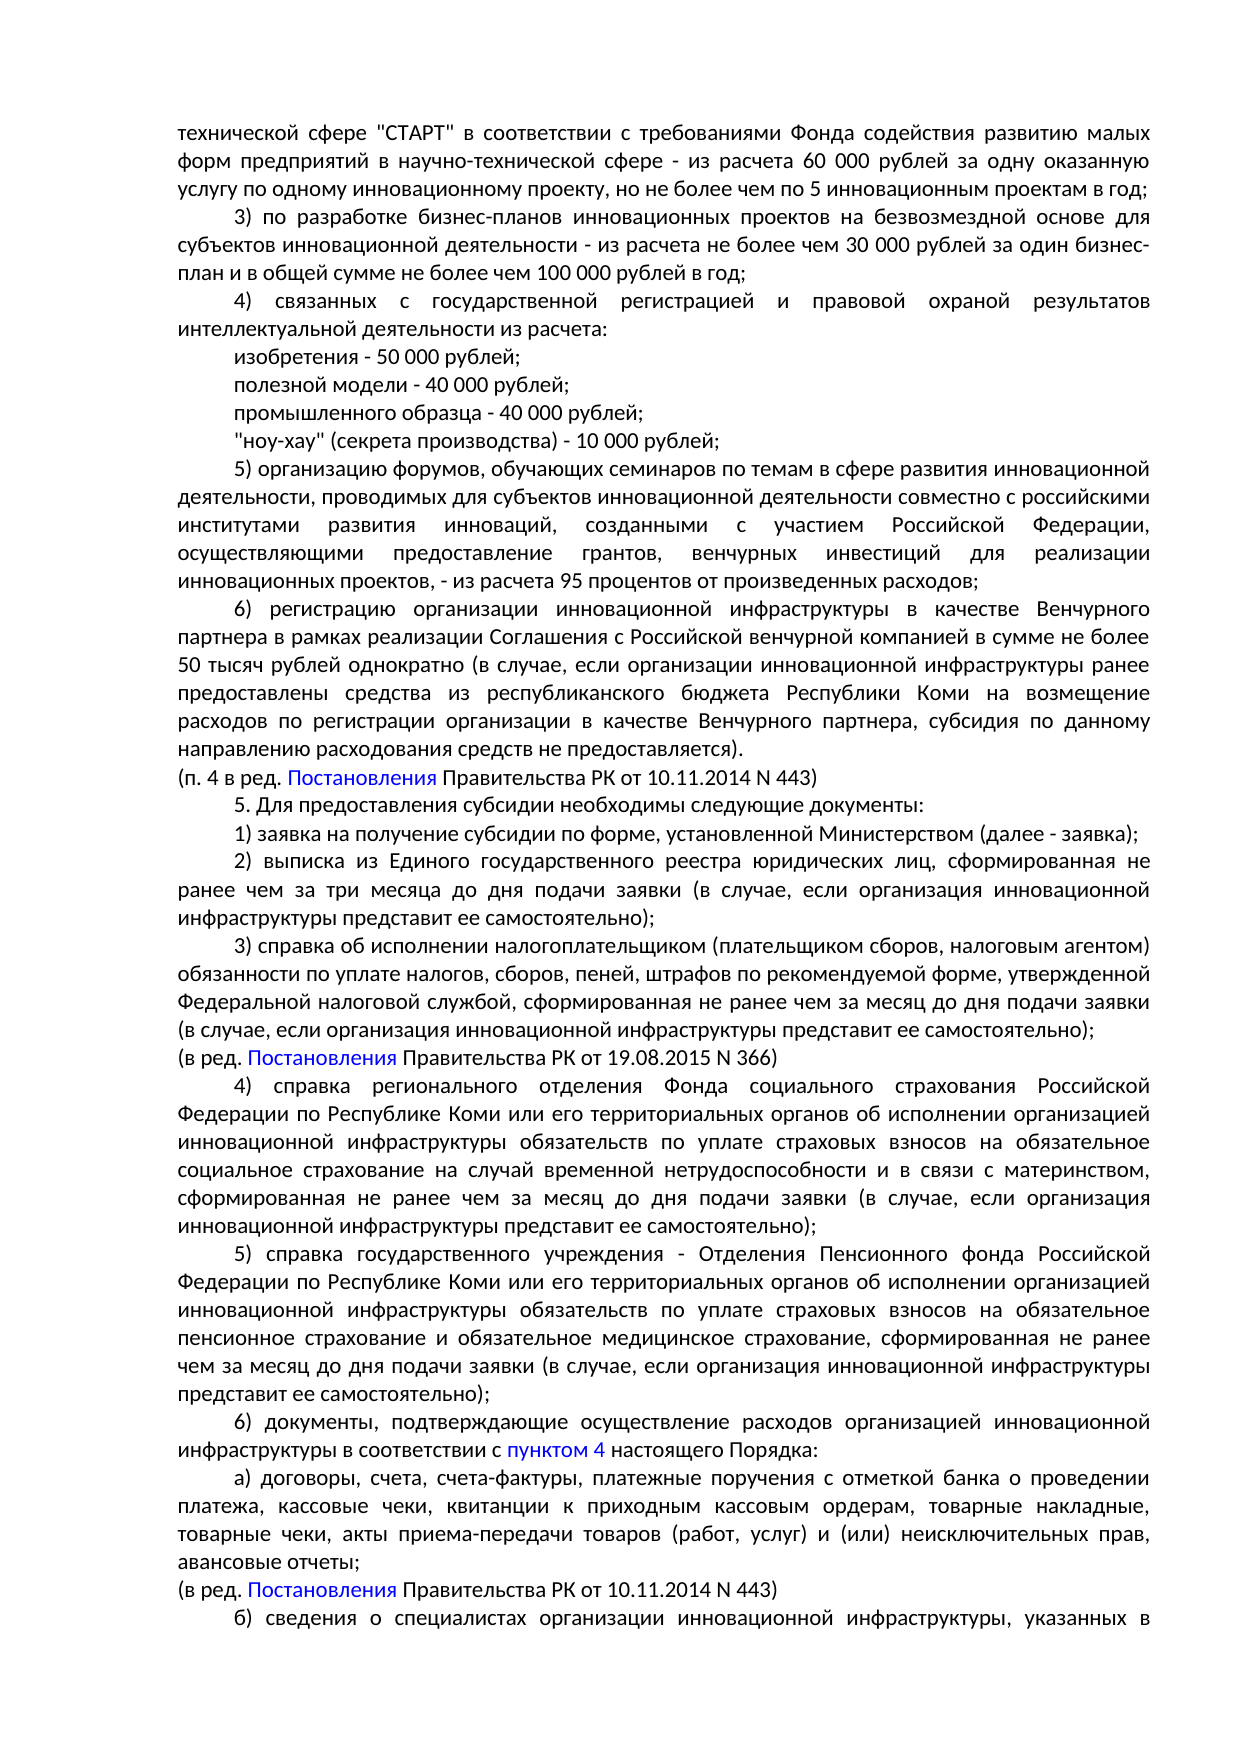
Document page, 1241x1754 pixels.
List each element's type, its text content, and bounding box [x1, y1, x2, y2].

text а) договоры, счета, счета-фактуры, платежные поручения с отметкой банка о проведении платежа, кассовые чеки, квитанции к приходным кассовым ордерам, товарные накладные, товарные чеки, акты приема-передачи товаров (работ, услуг) и (или) неисключительных прав, авансовые отчеты; [177, 1463, 1152, 1575]
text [177, 1603, 1152, 1631]
text изобретения - 50 000 рублей; [177, 342, 1152, 370]
text 6) регистрацию организации инновационной инфраструктуры в качестве Венчурного партнера в рамках реализации Соглашения с Российской венчурной компанией в сумме не более 50 тысяч рублей однократно (в случае, если организации инновационной инфраструктуры ранее предоставлены средства из республиканского бюджета Республики Коми на возмещение расходов по регистрации организации в качестве Венчурного партнера, субсидия по данному направлению расходования средств не предоставляется). [177, 594, 1152, 763]
text "ноу-хау" (секрета производства) - 10 000 рублей; [177, 426, 1152, 454]
text 3) справка об исполнении налогоплательщиком (плательщиком сборов, налоговым агентом) обязанности по уплате налогов, сборов, пеней, штрафов по рекомендуемой форме, утвержденной Федеральной налоговой службой, сформированная не ранее чем за месяц до дня подачи заявки (в случае, если организация инновационной инфраструктуры представит ее самостоятельно); [177, 931, 1152, 1043]
text 5) справка государственного учреждения - Отделения Пенсионного фонда Российской Федерации по Республике Коми или его территориальных органов об исполнении организацией инновационной инфраструктуры обязательств по уплате страховых взносов на обязательное пенсионное страхование и обязательное медицинское страхование, сформированная не ранее чем за месяц до дня подачи заявки (в случае, если организация инновационной инфраструктуры представит ее самостоятельно); [177, 1239, 1152, 1407]
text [177, 118, 1152, 202]
text 4) связанных с государственной регистрацией и правовой охраной результатов интеллектуальной деятельности из расчета: [177, 286, 1152, 342]
text 5) организацию форумов, обучающих семинаров по темам в сфере развития инновационной деятельности, проводимых для субъектов инновационной деятельности совместно с российскими институтами развития инноваций, созданными с участием Российской Федерации, осуществляющими предоставление грантов, венчурных инвестиций для реализации инновационных проектов, - из расчета 95 процентов от произведенных расходов; [177, 454, 1152, 594]
text (п. 4 в ред. Постановления Правительства РК от 10.11.2014 N 443) [177, 763, 1152, 791]
text 1) заявка на получение субсидии по форме, установленной Министерством (далее - заявка); [177, 819, 1152, 847]
text 3) по разработке бизнес-планов инновационных проектов на безвозмездной основе для субъектов инновационной деятельности - из расчета не более чем 30 000 рублей за один бизнес-план и в общей сумме не более чем 100 000 рублей в год; [177, 202, 1152, 286]
text 2) выписка из Единого государственного реестра юридических лиц, сформированная не ранее чем за три месяца до дня подачи заявки (в случае, если организация инновационной инфраструктуры представит ее самостоятельно); [177, 847, 1152, 931]
text 5. Для предоставления субсидии необходимы следующие документы: [177, 791, 1152, 819]
text промышленного образца - 40 000 рублей; [177, 398, 1152, 426]
text полезной модели - 40 000 рублей; [177, 370, 1152, 398]
text 6) документы, подтверждающие осуществление расходов организацией инновационной инфраструктуры в соответствии с пунктом 4 настоящего Порядка: [177, 1407, 1152, 1463]
text (в ред. Постановления Правительства РК от 19.08.2015 N 366) [177, 1043, 1152, 1071]
text 4) справка регионального отделения Фонда социального страхования Российской Федерации по Республике Коми или его территориальных органов об исполнении организацией инновационной инфраструктуры обязательств по уплате страховых взносов на обязательное социальное страхование на случай временной нетрудоспособности и в связи с материнством, сформированная не ранее чем за месяц до дня подачи заявки (в случае, если организация инновационной инфраструктуры представит ее самостоятельно); [177, 1071, 1152, 1239]
text (в ред. Постановления Правительства РК от 10.11.2014 N 443) [177, 1575, 1152, 1603]
